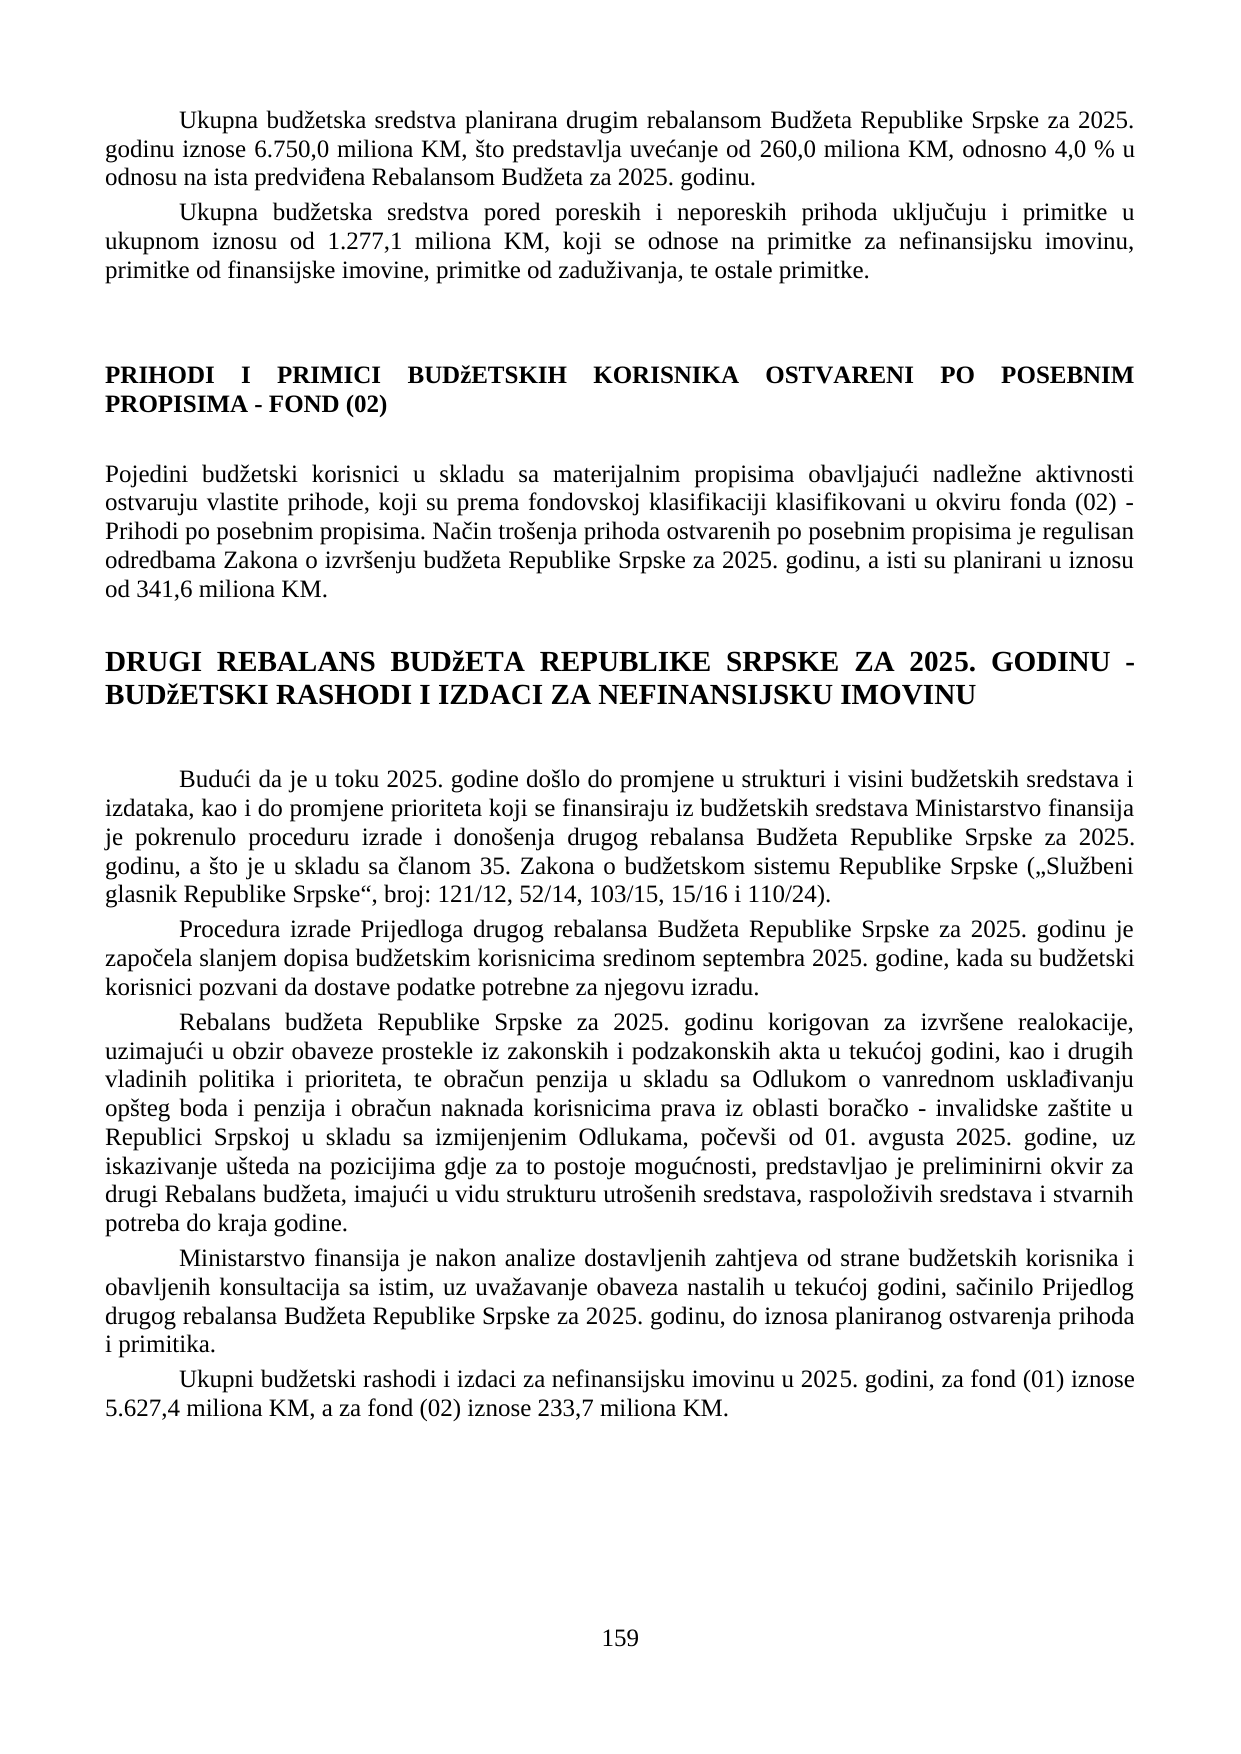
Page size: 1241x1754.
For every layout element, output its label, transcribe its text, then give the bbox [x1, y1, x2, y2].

text DRUGI REBALANS BUDžETA REPUBLIKE SRPSKE ZA 2025. GODINU - BUDžETSKI RASHODI I IZDACI ZA NEFINANSIJSKU IMOVINU [105, 644, 1135, 711]
text Budući da je u toku 2025. godine došlo do promjene u strukturi i visini budžetskih sredstava i izdataka, kao i do promjene prioriteta koji se finansiraju iz budžetskih sredstava Ministarstvo finansija je pokrenulo proceduru izrade i donošenja drugog rebalansa Budžeta Republike Srpske za 2025. godinu, a što je u skladu sa članom 35. Zakona o budžetskom sistemu Republike Srpske („Službeni glasnik Republike Srpske“, broj: 121/12, 52/14, 103/15, 15/16 i 110/24). [105, 764, 1135, 908]
text Ukupna budžetska sredstva pored poreskih i neporeskih prihoda uključuju i primitke u ukupnom iznosu od 1.277,1 miliona KM, koji se odnose na primitke za nefinansijsku imovinu, primitke od finansijske imovine, primitke od zaduživanja, te ostale primitke. [105, 197, 1135, 284]
text Pojedini budžetski korisnici u skladu sa materijalnim propisima obavljajući nadležne aktivnosti ostvaruju vlastite prihode, koji su prema fondovskoj klasifikaciji klasifikovani u okviru fonda (02) - Prihodi po posebnim propisima. Način trošenja prihoda ostvarenih po posebnim propisima je regulisan odredbama Zakona o izvršenju budžeta Republike Srpske za 2025. godinu, a isti su planirani u iznosu od 341,6 miliona KM. [105, 459, 1135, 602]
text Rebalans budžeta Republike Srpske za 2025. godinu korigovan za izvršene realokacije, uzimajući u obzir obaveze prostekle iz zakonskih i podzakonskih akta u tekućoj godini, kao i drugih vladinih politika i prioriteta, te obračun penzija u skladu sa Odlukom o vanrednom usklađivanju opšteg boda i penzija i obračun naknada korisnicima prava iz oblasti boračko - invalidske zaštite u Republici Srpskoj u skladu sa izmijenjenim Odlukama, počevši od 01. avgusta 2025. godine, uz iskazivanje ušteda na pozicijima gdje za to postoje mogućnosti, predstavljao je preliminirni okvir za drugi Rebalans budžeta, imajući u vidu strukturu utrošenih sredstava, raspoloživih sredstava i stvarnih potreba do kraja godine. [105, 1007, 1135, 1237]
text Procedura izrade Prijedloga drugog rebalansa Budžeta Republike Srpske za 2025. godinu je započela slanjem dopisa budžetskim korisnicima sredinom septembra 2025. godine, kada su budžetski korisnici pozvani da dostave podatke potrebne za njegovu izradu. [105, 914, 1135, 1001]
text Ukupni budžetski rashodi i izdaci za nefinansijsku imovinu u 2025. godini, za fond (01) iznose 5.627,4 miliona KM, a za fond (02) iznose 233,7 miliona KM. [105, 1364, 1135, 1422]
text Ukupna budžetska sredstva planirana drugim rebalansom Budžeta Republike Srpske za 2025. godinu iznose 6.750,0 miliona KM, što predstavlja uvećanje od 260,0 miliona KM, odnosno 4,0 % u odnosu na ista predviđena Rebalansom Budžeta za 2025. godinu. [105, 105, 1135, 191]
text PRIHODI I PRIMICI BUDžETSKIH KORISNIKA OSTVARENI PO POSEBNIM PROPISIMA - FOND (02) [105, 360, 1135, 417]
text Ministarstvo finansija je nakon analize dostavljenih zahtjeva od strane budžetskih korisnika i obavljenih konsultacija sa istim, uz uvažavanje obaveza nastalih u tekućoj godini, sačinilo Prijedlog drugog rebalansa Budžeta Republike Srpske za 2025. godinu, do iznosa planiranog ostvarenja prihoda i primitika. [105, 1243, 1135, 1358]
